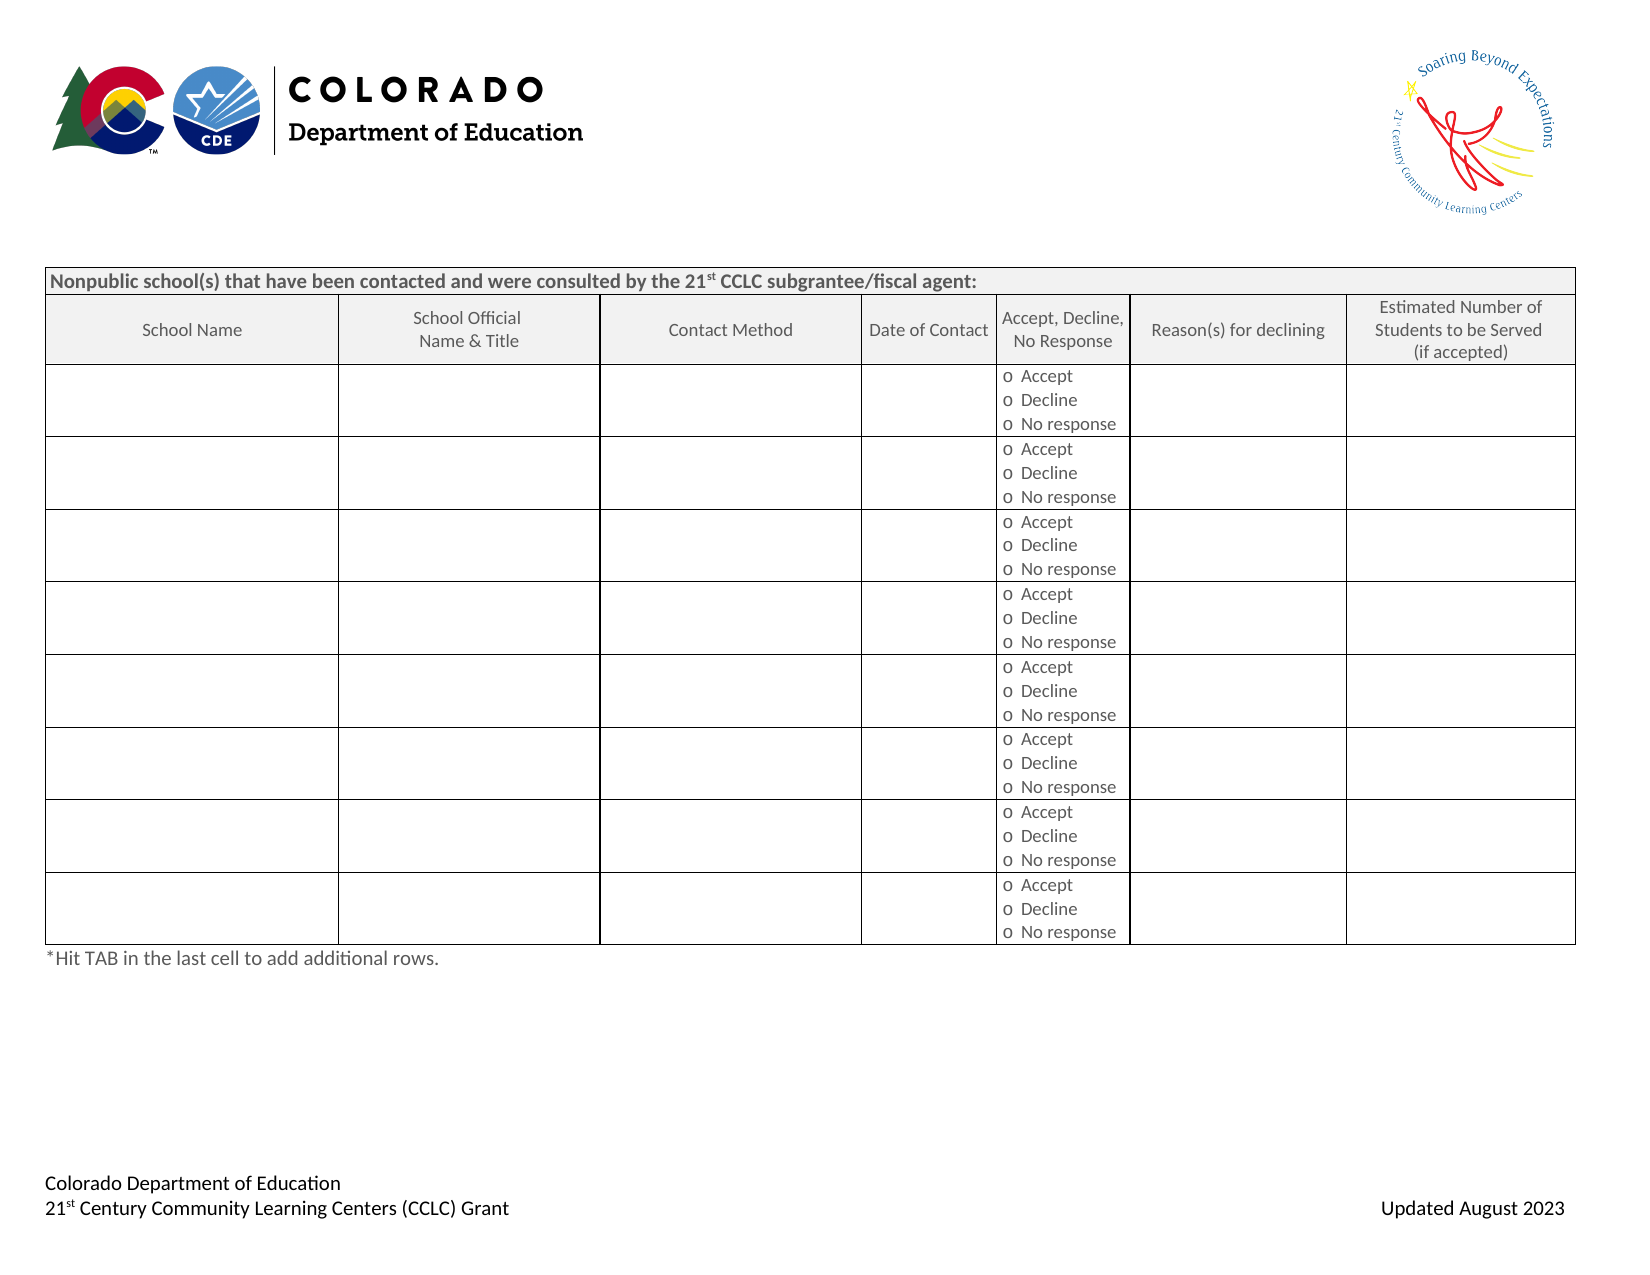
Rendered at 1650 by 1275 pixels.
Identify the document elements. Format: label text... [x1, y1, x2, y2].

table_cell [339, 365, 599, 436]
table_cell [339, 437, 599, 509]
table_cell Accept Decline No response [997, 582, 1129, 654]
table_cell [46, 437, 338, 509]
picture [51, 66, 584, 156]
table_cell [862, 728, 996, 799]
table_cell [1131, 365, 1346, 436]
table_cell Accept Decline No response [997, 365, 1129, 436]
table_cell [46, 800, 338, 872]
table_cell [339, 728, 599, 799]
table_cell [1347, 510, 1575, 581]
table_cell [1131, 728, 1346, 799]
table_cell [601, 510, 861, 581]
table_cell [1131, 510, 1346, 581]
table_cell Accept Decline No response [997, 655, 1129, 727]
table_cell [862, 510, 996, 581]
table_cell [1347, 582, 1575, 654]
table_cell [601, 582, 861, 654]
table_cell [862, 437, 996, 509]
table_cell [339, 800, 599, 872]
table_cell [46, 365, 338, 436]
text *Hit TAB in the last cell to add additional rows. [45, 945, 1575, 971]
table_cell Accept Decline No response [997, 437, 1129, 509]
table_cell Accept Decline No response [997, 800, 1129, 872]
table_cell [1131, 873, 1346, 944]
table_cell [339, 510, 599, 581]
table_cell [1347, 728, 1575, 799]
table_cell Accept, Decline, No Response [997, 295, 1129, 363]
table_cell Contact Method [601, 295, 861, 363]
table_cell [862, 800, 996, 872]
table_cell [601, 655, 861, 727]
table_cell [601, 873, 861, 944]
table_cell [862, 582, 996, 654]
table_cell [862, 365, 996, 436]
table_cell [46, 510, 338, 581]
table_cell Reason(s) for declining [1131, 295, 1346, 363]
table_cell Estimated Number of Students to be Served (if accepted) [1347, 295, 1575, 363]
picture [1390, 48, 1556, 216]
table_cell [46, 582, 338, 654]
table_cell [339, 873, 599, 944]
table_cell Date of Contact [862, 295, 996, 363]
table_cell [339, 655, 599, 727]
table_cell [46, 873, 338, 944]
table_cell [1131, 655, 1346, 727]
table_cell Accept Decline No response [997, 873, 1129, 944]
table_cell School Official Name & Title [339, 295, 599, 363]
table_cell [862, 655, 996, 727]
table_cell [601, 728, 861, 799]
table_cell [1131, 437, 1346, 509]
table_cell [1347, 873, 1575, 944]
table_cell [339, 582, 599, 654]
table_cell [46, 655, 338, 727]
table_header Nonpublic school(s) that have been contacted and were consulted by the 21st CCLC subgrantee/fiscal agent: [46, 268, 1575, 294]
table_cell [1347, 800, 1575, 872]
table_cell [1347, 437, 1575, 509]
table_cell Accept Decline No response [997, 510, 1129, 581]
table_cell [1131, 800, 1346, 872]
table_cell [1347, 365, 1575, 436]
table_cell [862, 873, 996, 944]
table_cell [601, 437, 861, 509]
table_cell [1347, 655, 1575, 727]
table_cell [601, 365, 861, 436]
table_cell [1131, 582, 1346, 654]
table_cell [46, 728, 338, 799]
table_cell School Name [46, 295, 338, 363]
table_cell Accept Decline No response [997, 728, 1129, 799]
table_cell [601, 800, 861, 872]
